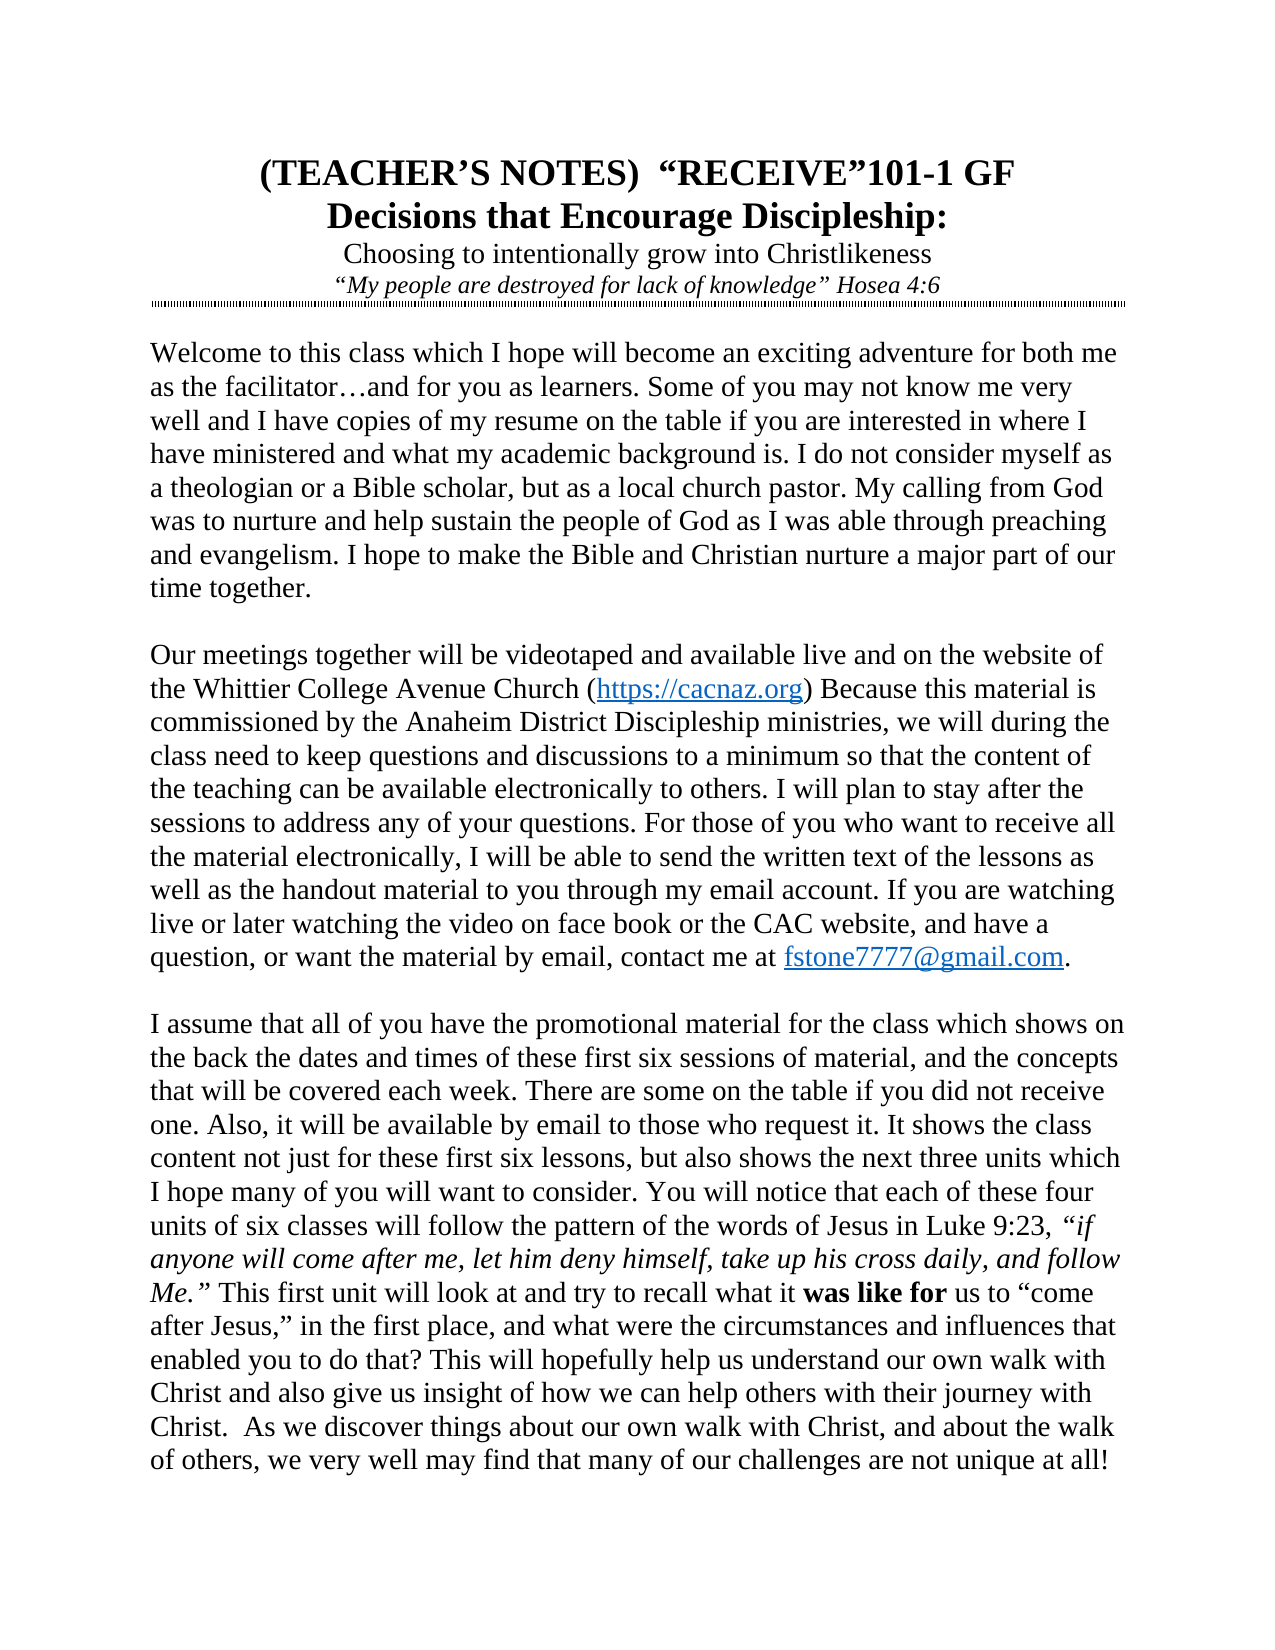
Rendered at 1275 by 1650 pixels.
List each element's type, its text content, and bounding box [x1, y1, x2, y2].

text Decisions that Encourage Discipleship: [150, 193, 1125, 236]
text (TEACHER’S NOTES) “RECEIVE”101-1 GF [150, 150, 1125, 193]
text Choosing to intentionally grow into Christlikeness [150, 236, 1125, 270]
text I assume that all of you have the promotional material for the class which shows on the back the dates and times of these first six sessions of material, and the concepts that will be covered each week. There are some on the table if you did not receive one. Also, it will be available by email to those who request it. It shows the class content not just for these first six lessons, but also shows the next three units which I hope many of you will want to consider. You will notice that each of these four units of six classes will follow the pattern of the words of Jesus in Luke 9:23, “if anyone will come after me, let him deny himself, take up his cross daily, and follow Me.” This first unit will look at and try to recall what it was like for us to “come after Jesus,” in the first place, and what were the circumstances and influences that enabled you to do that? This will hopefully help us understand our own walk with Christ and also give us insight of how we can help others with their journey with Christ. As we discover things about our own walk with Christ, and about the walk of others, we very well may find that many of our challenges are not unique at all! [150, 1006, 1125, 1476]
text “My people are destroyed for lack of knowledge” Hosea 4:6 [150, 270, 1125, 307]
text Our meetings together will be videotaped and available live and on the website of the Whittier College Avenue Church (https://cacnaz.org) Because this material is commissioned by the Anaheim District Discipleship ministries, we will during the class need to keep questions and discussions to a minimum so that the content of the teaching can be available electronically to others. I will plan to stay after the sessions to address any of your questions. For those of you who want to receive all the material electronically, I will be able to send the written text of the lessons as well as the handout material to you through my email account. If you are watching live or later watching the video on face book or the CAC website, and have a question, or want the material by email, contact me at fstone7777@gmail.com. [150, 637, 1125, 973]
text Welcome to this class which I hope will become an exciting adventure for both me as the facilitator…and for you as learners. Some of you may not know me very well and I have copies of my resume on the table if you are interested in where I have ministered and what my academic background is. I do not consider myself as a theologian or a Bible scholar, but as a local church pastor. My calling from God was to nurture and help sustain the people of God as I was able through preaching and evangelism. I hope to make the Bible and Christian nurture a major part of our time together. [150, 336, 1125, 604]
